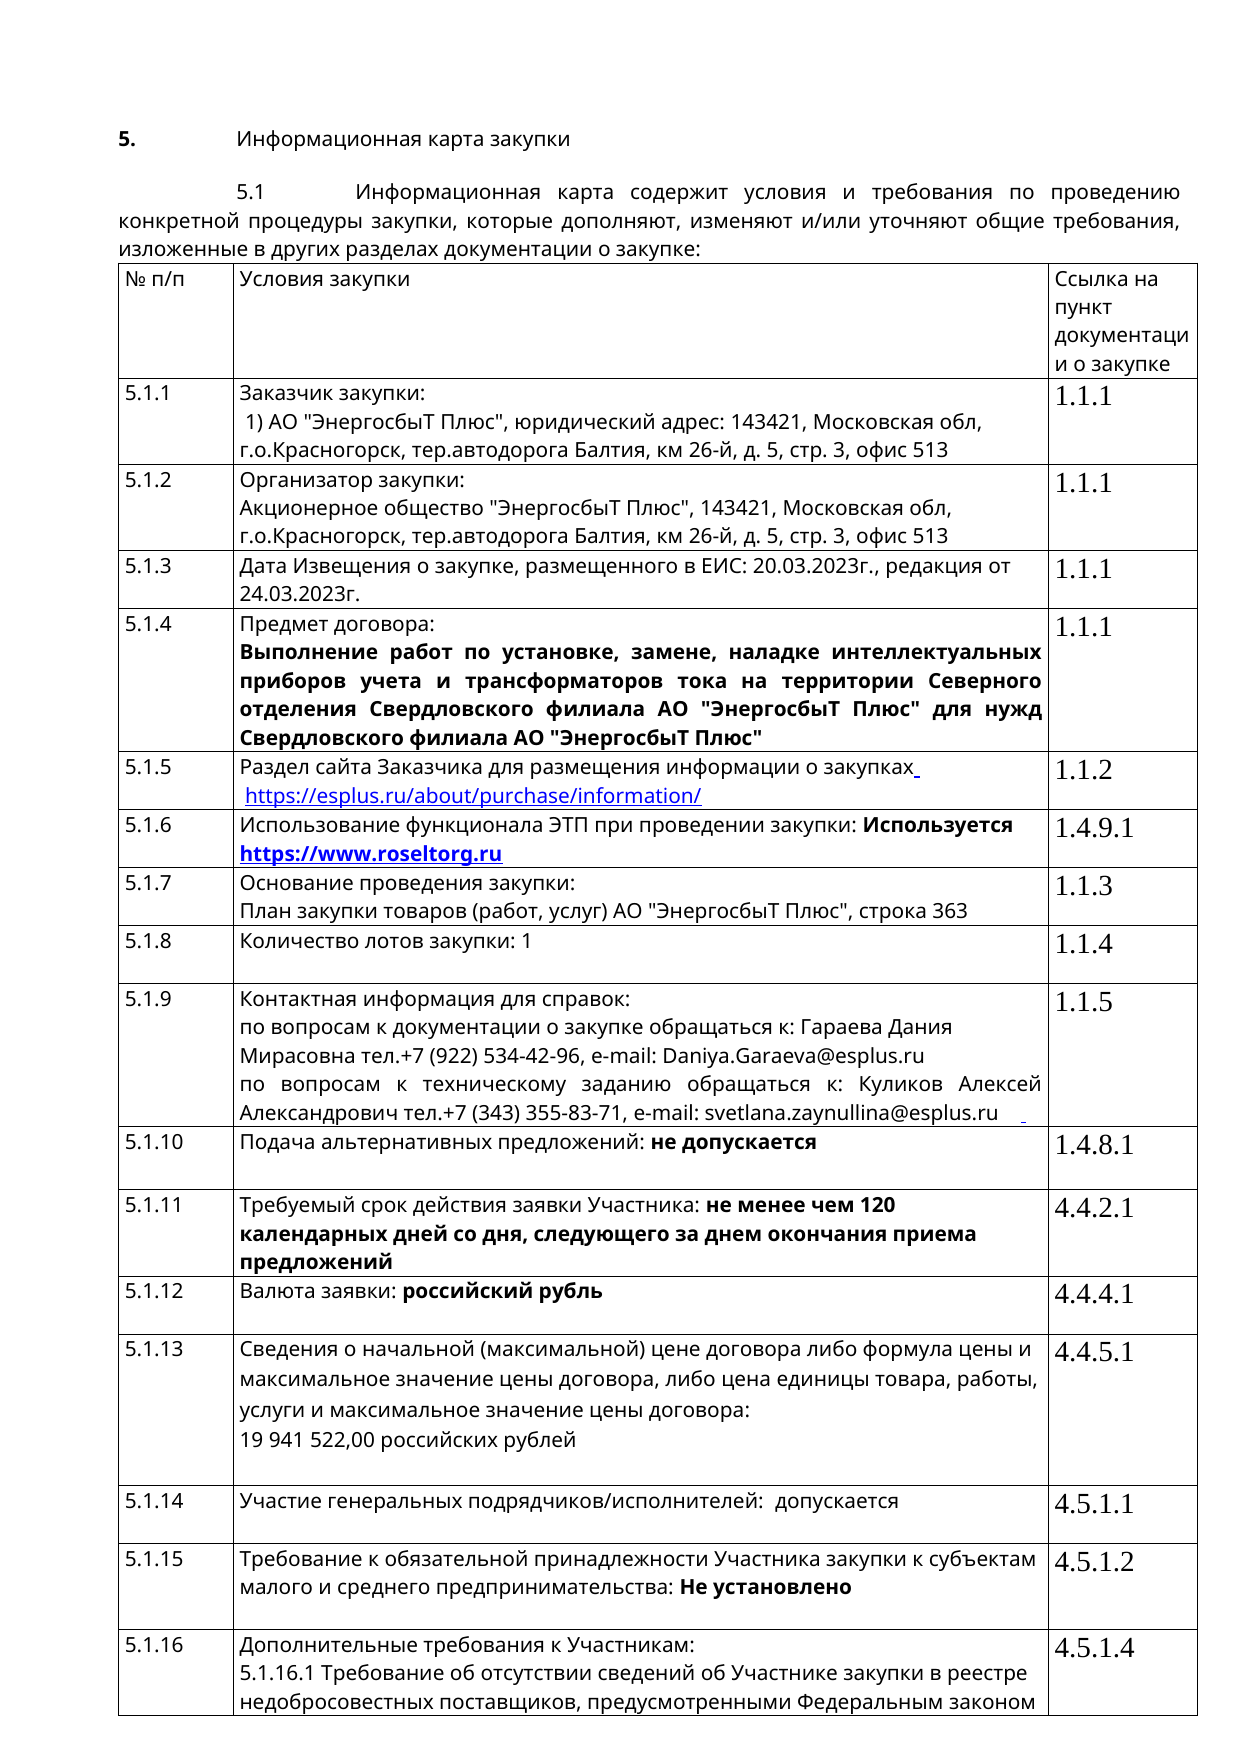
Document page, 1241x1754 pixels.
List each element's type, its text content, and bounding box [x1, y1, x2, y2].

table_cell [119, 810, 233, 867]
table_cell Требование к обязательной принадлежности Участника закупки к субъектам малого и среднего предпринимательства: Не установлено [234, 1544, 1048, 1629]
table_cell 1.1.1 [1049, 465, 1197, 550]
table_cell [119, 752, 233, 809]
table_cell 1.4.7.1 [1049, 1127, 1197, 1189]
table_cell Использование функционала ЭТП при проведении закупки: Используется https://www.roseltorg.ru [234, 810, 1048, 867]
table_cell Заказчик закупки: 1) АО "ЭнергосбыТ Плюс", юридический адрес: 143421, Московская обл, г.о.Красногорск, тер.автодорога Балтия, км 26-й, д. 5, стр. 3, офис 513 [234, 379, 1048, 464]
text 5.1 Информационная карта содержит условия и требования по проведению конкретной процедуры закупки, которые дополняют, изменяют и/или уточняют общие требования, изложенные в других разделах документации о закупке: [118, 177, 1181, 263]
table_cell Участие генеральных подрядчиков/исполнителей: допускается [234, 1486, 1048, 1543]
table_cell [119, 551, 233, 608]
table_cell Контактная информация для справок: по вопросам к документации о закупке обращаться к: Гараева Дания Мирасовна тел.+7 (922) 534-42-96, e-mail: Daniya.Garaeva@esplus.ru по вопросам к техническому заданию обращаться к: Куликов Алексей Александрович тел.+7 (343) 355-83-71, e-mail: svetlana.zaynullina@esplus.ru [234, 984, 1048, 1126]
table_cell [119, 1190, 233, 1276]
table_cell Организатор закупки: Акционерное общество "ЭнергосбыТ Плюс", 143421, Московская обл, г.о.Красногорск, тер.автодорога Балтия, км 26-й, д. 5, стр. 3, офис 513 [234, 465, 1048, 550]
table_cell [119, 379, 233, 464]
table_cell 4.4.4.1 [1049, 1277, 1197, 1333]
table_cell 4.5.1.2 [1049, 1544, 1197, 1629]
table_cell Количество лотов закупки: 1 [234, 926, 1048, 983]
table_cell [119, 868, 233, 925]
table_cell [119, 984, 233, 1126]
table_cell 1.1.1 [1049, 551, 1197, 608]
table_cell 4.5.1.4 [1049, 1630, 1197, 1715]
table_header Ссылка на пункт документации о закупке [1049, 264, 1197, 377]
table_cell 4.4.5.1 [1049, 1335, 1197, 1485]
table_cell [119, 609, 233, 751]
table_cell [119, 1544, 233, 1629]
table_cell 1.4.8.1 [1049, 810, 1197, 867]
table_cell Дата Извещения о закупке, размещенного в ЕИС: 20.03.2023г., редакция от 24.03.2023г. [234, 551, 1048, 608]
table_cell Раздел сайта Заказчика для размещения информации о закупках https://esplus.ru/about/purchase/information/ [234, 752, 1048, 809]
table_cell 1.1.2 [1049, 752, 1197, 809]
table_cell 4.5.1.1 [1049, 1486, 1197, 1543]
table_cell Валюта заявки: российский рубль [234, 1277, 1048, 1333]
table_header Условия закупки [234, 264, 1048, 377]
table_cell [119, 465, 233, 550]
table_cell 1.1.3 [1049, 868, 1197, 925]
subtitle Информационная карта закупки [118, 124, 1181, 152]
table_cell Требуемый срок действия заявки Участника: не менее чем 120 календарных дней со дня, следующего за днем окончания приема предложений [234, 1190, 1048, 1276]
table_cell 1.1.5 [1049, 984, 1197, 1126]
table_cell Сведения о начальной (максимальной) цене договора либо формула цены и максимальное значение цены договора, либо цена единицы товара, работы, услуги и максимальное значение цены договора: 19 941 522,00 российских рублей [234, 1335, 1048, 1485]
table_cell [119, 1630, 233, 1715]
table_cell Подача альтернативных предложений: не допускается [234, 1127, 1048, 1189]
table_cell 4.4.2.1 [1049, 1190, 1197, 1276]
table_cell [119, 1127, 233, 1189]
table_cell 1.1.1 [1049, 609, 1197, 751]
table_cell [119, 926, 233, 983]
table_cell Предмет договора: Выполнение работ по установке, замене, наладке интеллектуальных приборов учета и трансформаторов тока на территории Северного отделения Свердловского филиала АО "ЭнергосбыТ Плюс" для нужд Свердловского филиала АО "ЭнергосбыТ Плюс" [234, 609, 1048, 751]
table_cell 1.1.4 [1049, 926, 1197, 983]
table_cell [119, 1486, 233, 1543]
table_header № п/п [119, 264, 233, 377]
table_cell 1.1.1 [1049, 379, 1197, 464]
table_cell [119, 1335, 233, 1485]
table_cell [234, 1630, 1048, 1715]
table_cell [119, 1277, 233, 1333]
table_cell Основание проведения закупки: План закупки товаров (работ, услуг) АО "ЭнергосбыТ Плюс", строка 363 [234, 868, 1048, 925]
